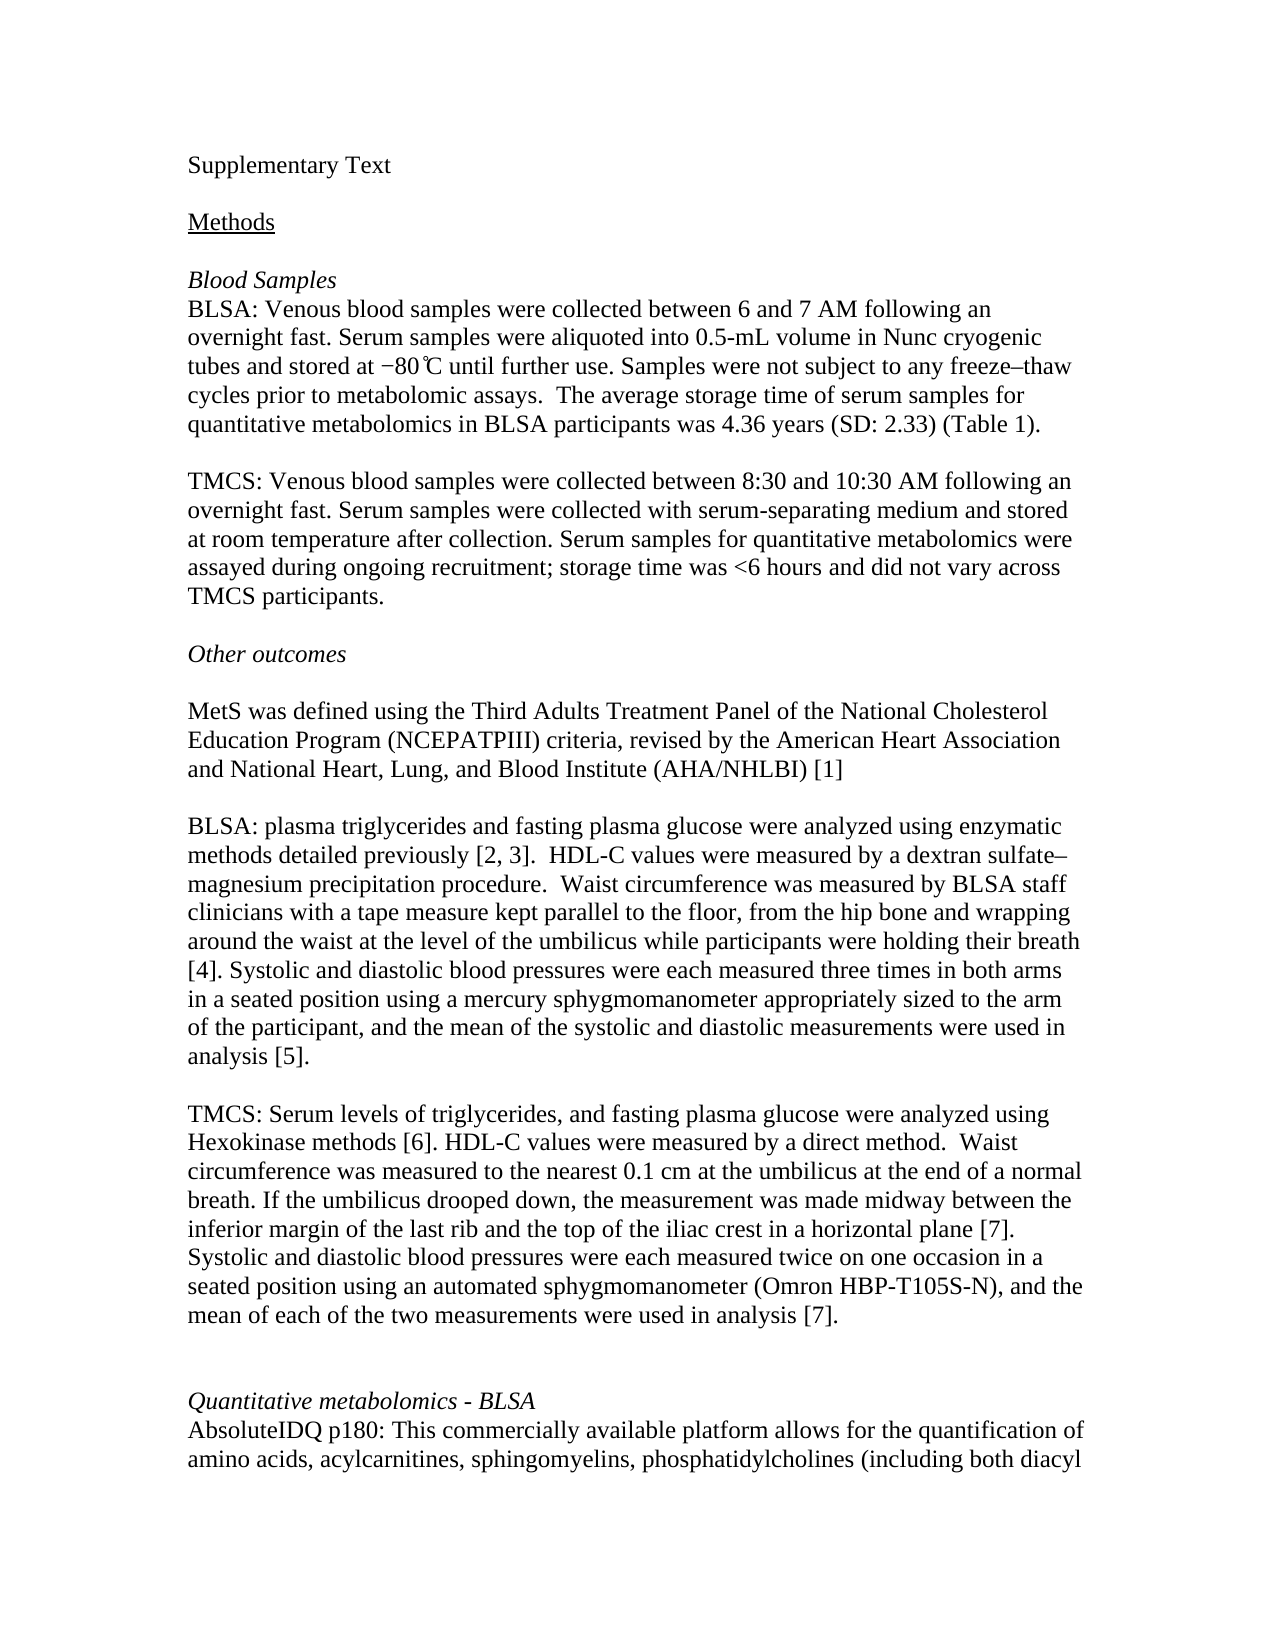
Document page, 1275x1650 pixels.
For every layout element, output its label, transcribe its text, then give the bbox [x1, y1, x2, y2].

text MetS was defined using the Third Adults Treatment Panel of the National Cholesterol Education Program (NCEPATPIII) criteria, revised by the American Heart Association and National Heart, Lung, and Blood Institute (AHA/NHLBI) [1] [187, 696, 1087, 782]
text TMCS: Serum levels of triglycerides, and fasting plasma glucose were analyzed using Hexokinase methods [6]. HDL-C values were measured by a direct method. Waist circumference was measured to the nearest 0.1 cm at the umbilicus at the end of a normal breath. If the umbilicus drooped down, the measurement was made midway between the inferior margin of the last rib and the top of the iliac crest in a horizontal plane [7]. Systolic and diastolic blood pressures were each measured twice on one occasion in a seated position using an automated sphygmomanometer (Omron HBP-T105S-N), and the mean of each of the two measurements were used in analysis [7]. [187, 1099, 1087, 1329]
text Blood Samples [187, 265, 1087, 294]
text Other outcomes [187, 639, 1087, 667]
text TMCS: Venous blood samples were collected between 8:30 and 10:30 AM following an overnight fast. Serum samples were collected with serum-separating medium and stored at room temperature after collection. Serum samples for quantitative metabolomics were assayed during ongoing recruitment; storage time was <6 hours and did not vary across TMCS participants. [187, 466, 1087, 610]
text Quantitative metabolomics - BLSA [187, 1386, 1087, 1415]
text BLSA: plasma triglycerides and fasting plasma glucose were analyzed using enzymatic methods detailed previously [2, 3]. HDL-C values were measured by a dextran sulfate–magnesium precipitation procedure. Waist circumference was measured by BLSA staff clinicians with a tape measure kept parallel to the floor, from the hip bone and wrapping around the waist at the level of the umbilicus while participants were holding their breath [4]. Systolic and diastolic blood pressures were each measured three times in both arms in a seated position using a mercury sphygmomanometer appropriately sized to the arm of the participant, and the mean of the systolic and diastolic measurements were used in analysis [5]. [187, 811, 1087, 1070]
text Supplementary Text [187, 150, 1087, 179]
text BLSA: Venous blood samples were collected between 6 and 7 AM following an overnight fast. Serum samples were aliquoted into 0.5-mL volume in Nunc cryogenic tubes and stored at −80 ̊C until further use. Samples were not subject to any freeze–thaw cycles prior to metabolomic assays. The average storage time of serum samples for quantitative metabolomics in BLSA participants was 4.36 years (SD: 2.33) (Table 1). [187, 294, 1087, 437]
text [187, 1415, 1087, 1472]
text Methods [187, 207, 1087, 236]
